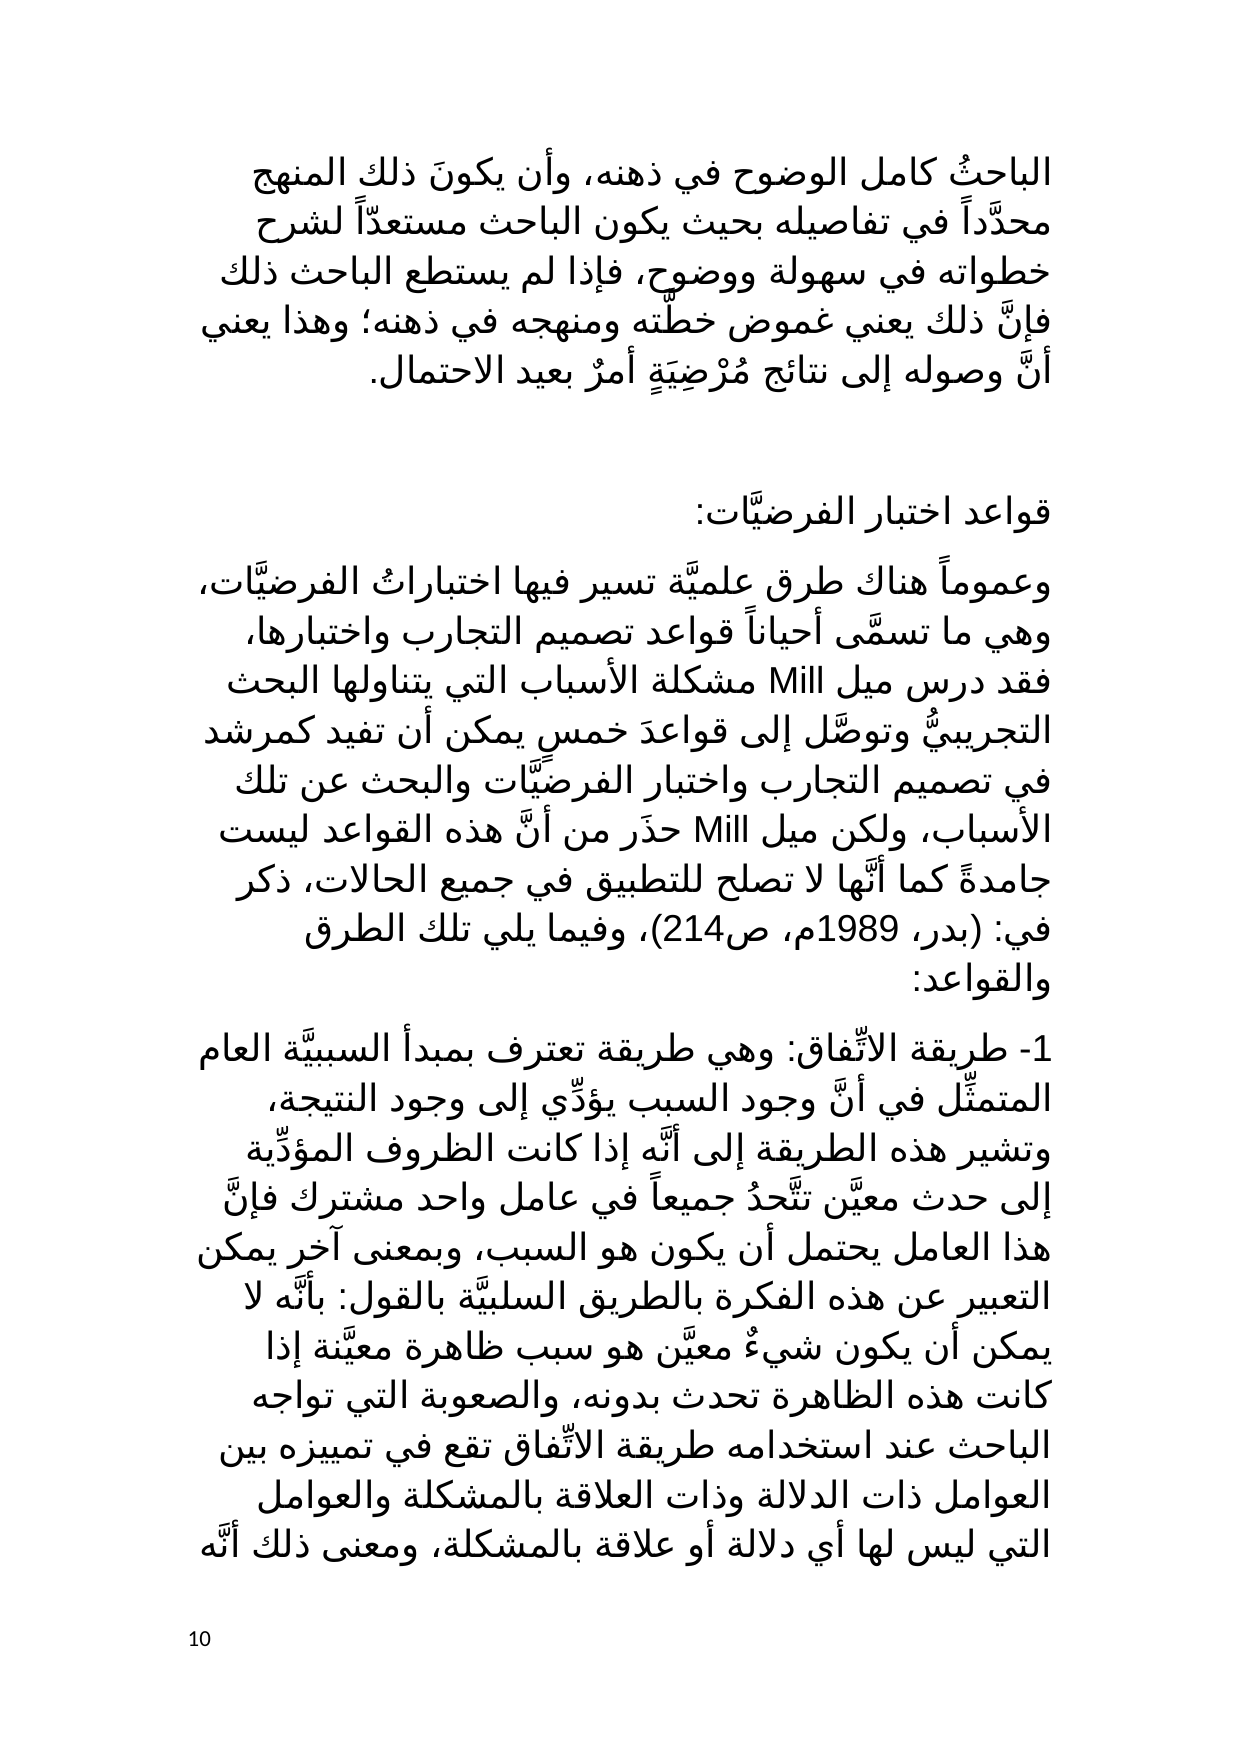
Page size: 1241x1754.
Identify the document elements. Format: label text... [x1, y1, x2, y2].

text قواعد اختبار الفرضيَّات: [187, 489, 1053, 532]
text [187, 1027, 1053, 1566]
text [187, 150, 1053, 391]
text وعموماً هناك طرق علميَّة تسير فيها اختباراتُ الفرضيَّات، وهي ما تسمَّى أحياناً قواعد تصميم التجارب واختبارها، فقد درس ميل Mill مشكلة الأسباب التي يتناولها البحث التجريبيُّ وتوصَّل إلى قواعدَ خمسٍ يمكن أن تفيد كمرشد في تصميم التجارب واختبار الفرضيَّات والبحث عن تلك الأسباب، ولكن ميل Mill حذَر من أنَّ هذه القواعد ليست جامدةً كما أنَّها لا تصلح للتطبيق في جميع الحالات، ذكر في: (بدر، 1989م، ص214)، وفيما يلي تلك الطرق والقواعد: [187, 559, 1053, 999]
